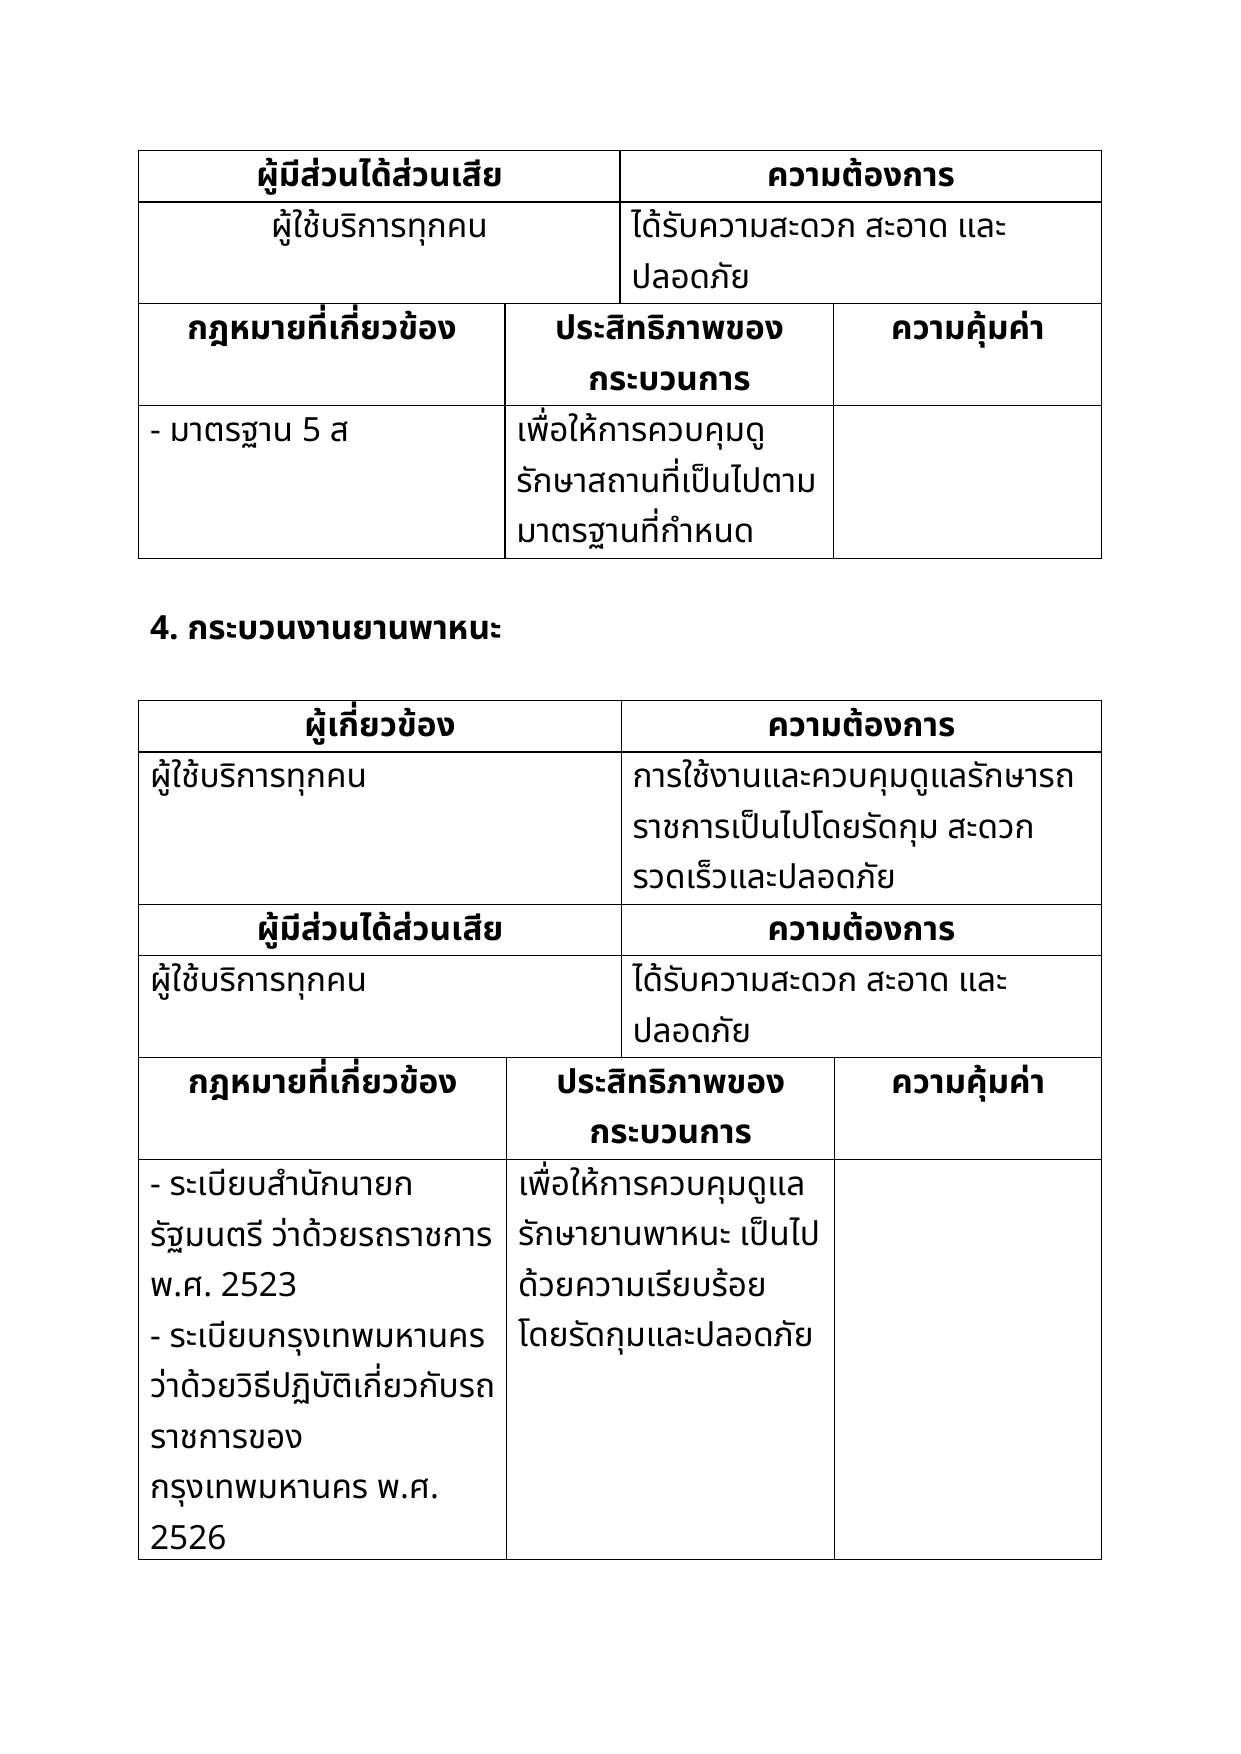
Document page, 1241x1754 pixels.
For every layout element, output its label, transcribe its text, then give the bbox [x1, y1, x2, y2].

table_header ผู้เกี่ยวข้อง [139, 701, 621, 751]
table_cell ผู้ใช้บริการทุกคน [139, 956, 621, 1057]
table_cell ผู้ใช้บริการทุกคน [139, 203, 619, 303]
table_cell ความคุ้มค่า [835, 1058, 1101, 1159]
table_cell ความต้องการ [622, 905, 1101, 955]
table_cell ผู้มีส่วนได้ส่วนเสีย [139, 905, 621, 955]
table_cell กฎหมายที่เกี่ยวข้อง [139, 304, 504, 405]
table_cell ความคุ้มค่า [834, 304, 1101, 405]
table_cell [139, 1160, 506, 1559]
table_cell [834, 406, 1101, 557]
table_cell ประสิทธิภาพของกระบวนการ [507, 1058, 834, 1159]
table_cell ได้รับความสะดวก สะอาด และปลอดภัย [622, 956, 1101, 1057]
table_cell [507, 1160, 834, 1559]
table_cell ผู้ใช้บริการทุกคน [139, 753, 621, 904]
table_header ความต้องการ [622, 701, 1101, 751]
table_cell กฎหมายที่เกี่ยวข้อง [139, 1058, 506, 1159]
table_cell ความต้องการ [621, 151, 1101, 201]
table_cell ผู้มีส่วนได้ส่วนเสีย [139, 151, 619, 201]
table_cell [835, 1160, 1101, 1559]
table_cell การใช้งานและควบคุมดูแลรักษารถราชการเป็นไปโดยรัดกุม สะดวก รวดเร็วและปลอดภัย [622, 753, 1101, 904]
table_cell ได้รับความสะดวก สะอาด และปลอดภัย [621, 203, 1101, 303]
table_cell - มาตรฐาน 5 ส [139, 406, 504, 557]
table_cell ประสิทธิภาพของกระบวนการ [506, 304, 833, 405]
table_cell เพื่อให้การควบคุมดูรักษาสถานที่เป็นไปตามมาตรฐานที่กำหนด [506, 406, 833, 557]
text 4. กระบวนงานยานพาหนะ [150, 604, 1090, 654]
